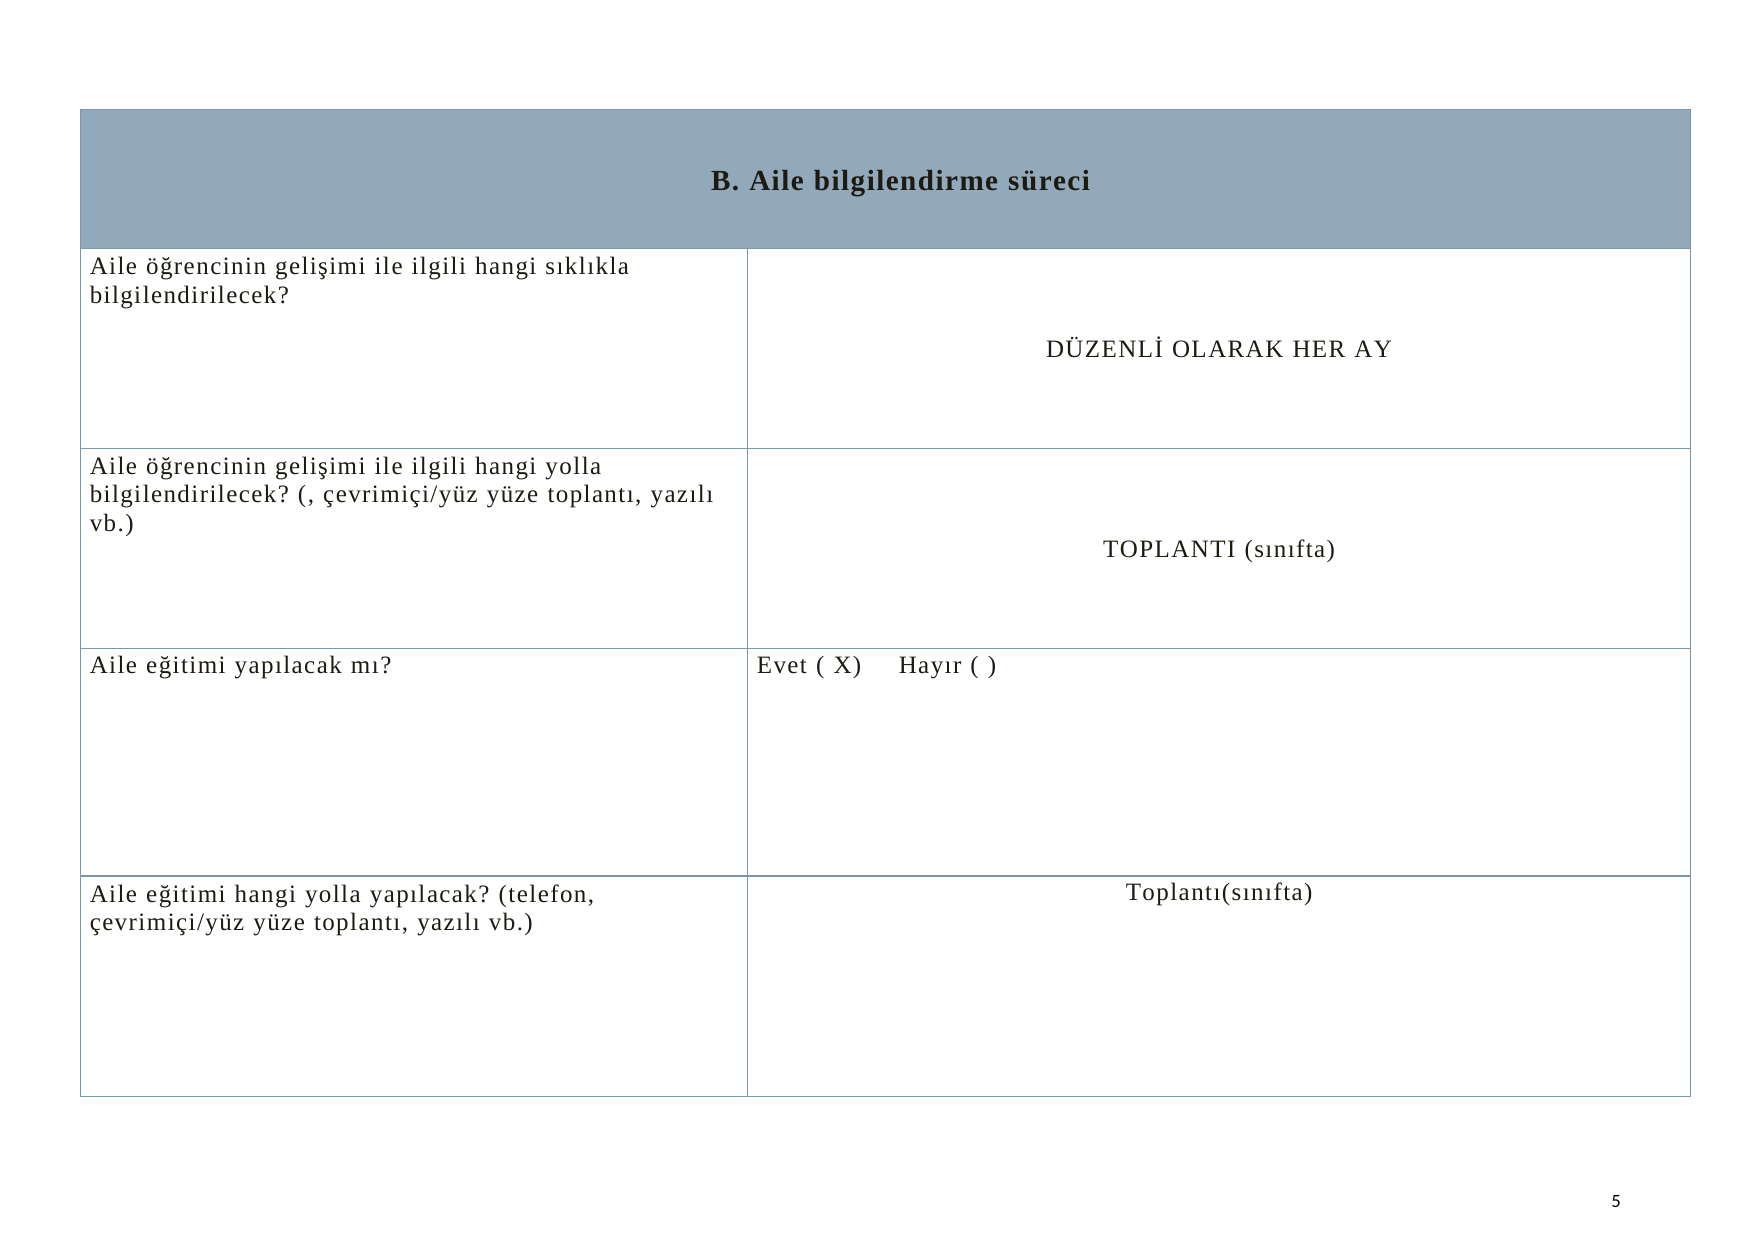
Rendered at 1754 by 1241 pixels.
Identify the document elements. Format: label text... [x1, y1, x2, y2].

table_cell Toplantı(sınıfta) [748, 877, 1690, 1096]
table_cell Evet ( X) Hayır ( ) [748, 649, 1690, 875]
table_cell DÜZENLİ OLARAK HER AY [748, 249, 1690, 448]
table_cell Aile eğitimi yapılacak mı? [81, 649, 747, 875]
table_cell Aile öğrencinin gelişimi ile ilgili hangi sıklıkla bilgilendirilecek? [81, 249, 747, 448]
table_cell Aile eğitimi hangi yolla yapılacak? (telefon, çevrimiçi/yüz yüze toplantı, yazılı vb.) [81, 877, 747, 1096]
table_cell TOPLANTI (sınıfta) [748, 449, 1690, 647]
table_header B. Aile bilgilendirme süreci [81, 110, 1690, 248]
table_cell Aile öğrencinin gelişimi ile ilgili hangi yolla bilgilendirilecek? (, çevrimiçi/yüz yüze toplantı, yazılı vb.) [81, 449, 747, 647]
